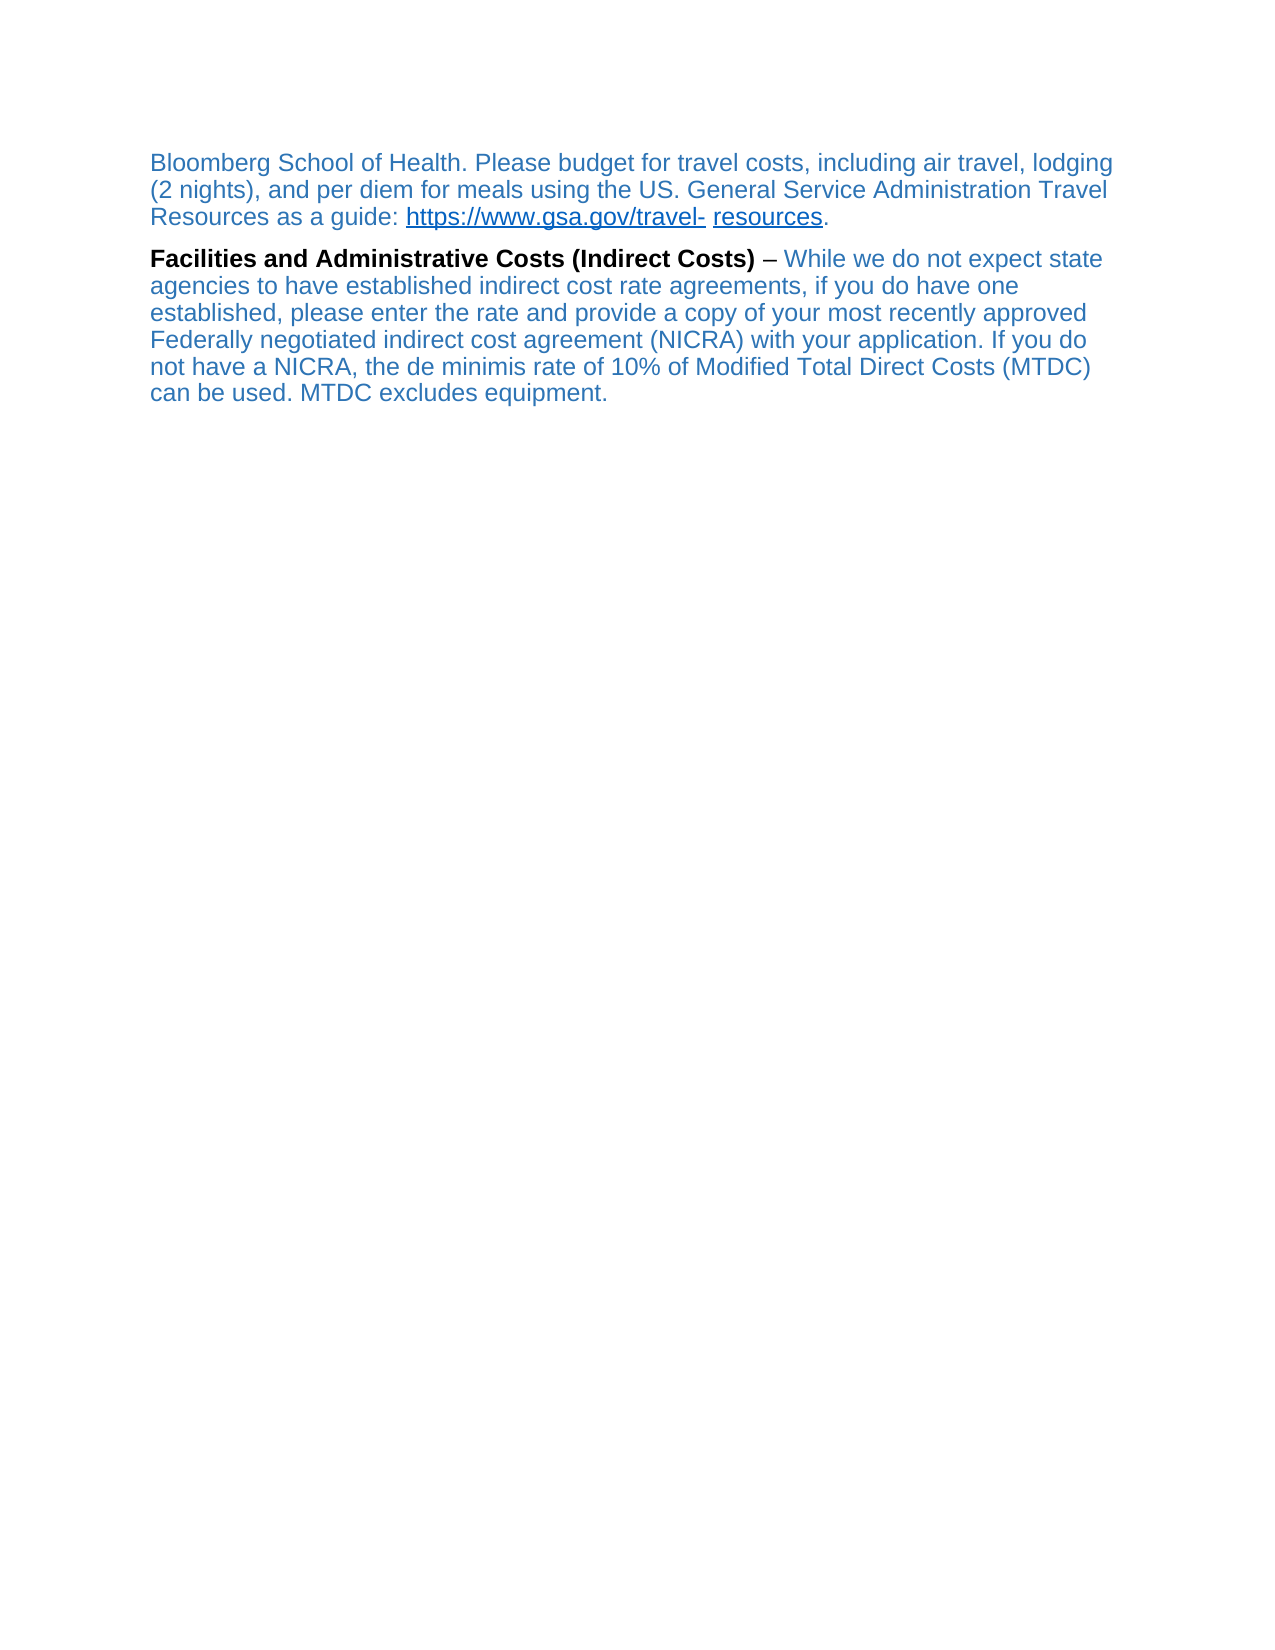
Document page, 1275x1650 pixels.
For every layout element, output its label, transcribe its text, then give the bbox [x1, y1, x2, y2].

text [150, 150, 1125, 230]
text Facilities and Administrative Costs (Indirect Costs) – While we do not expect state agencies to have established indirect cost rate agreements, if you do have one established, please enter the rate and provide a copy of your most recently approved Federally negotiated indirect cost agreement (NICRA) with your application. If you do not have a NICRA, the de minimis rate of 10% of Modified Total Direct Costs (MTDC) can be used. MTDC excludes equipment. [150, 246, 1125, 407]
